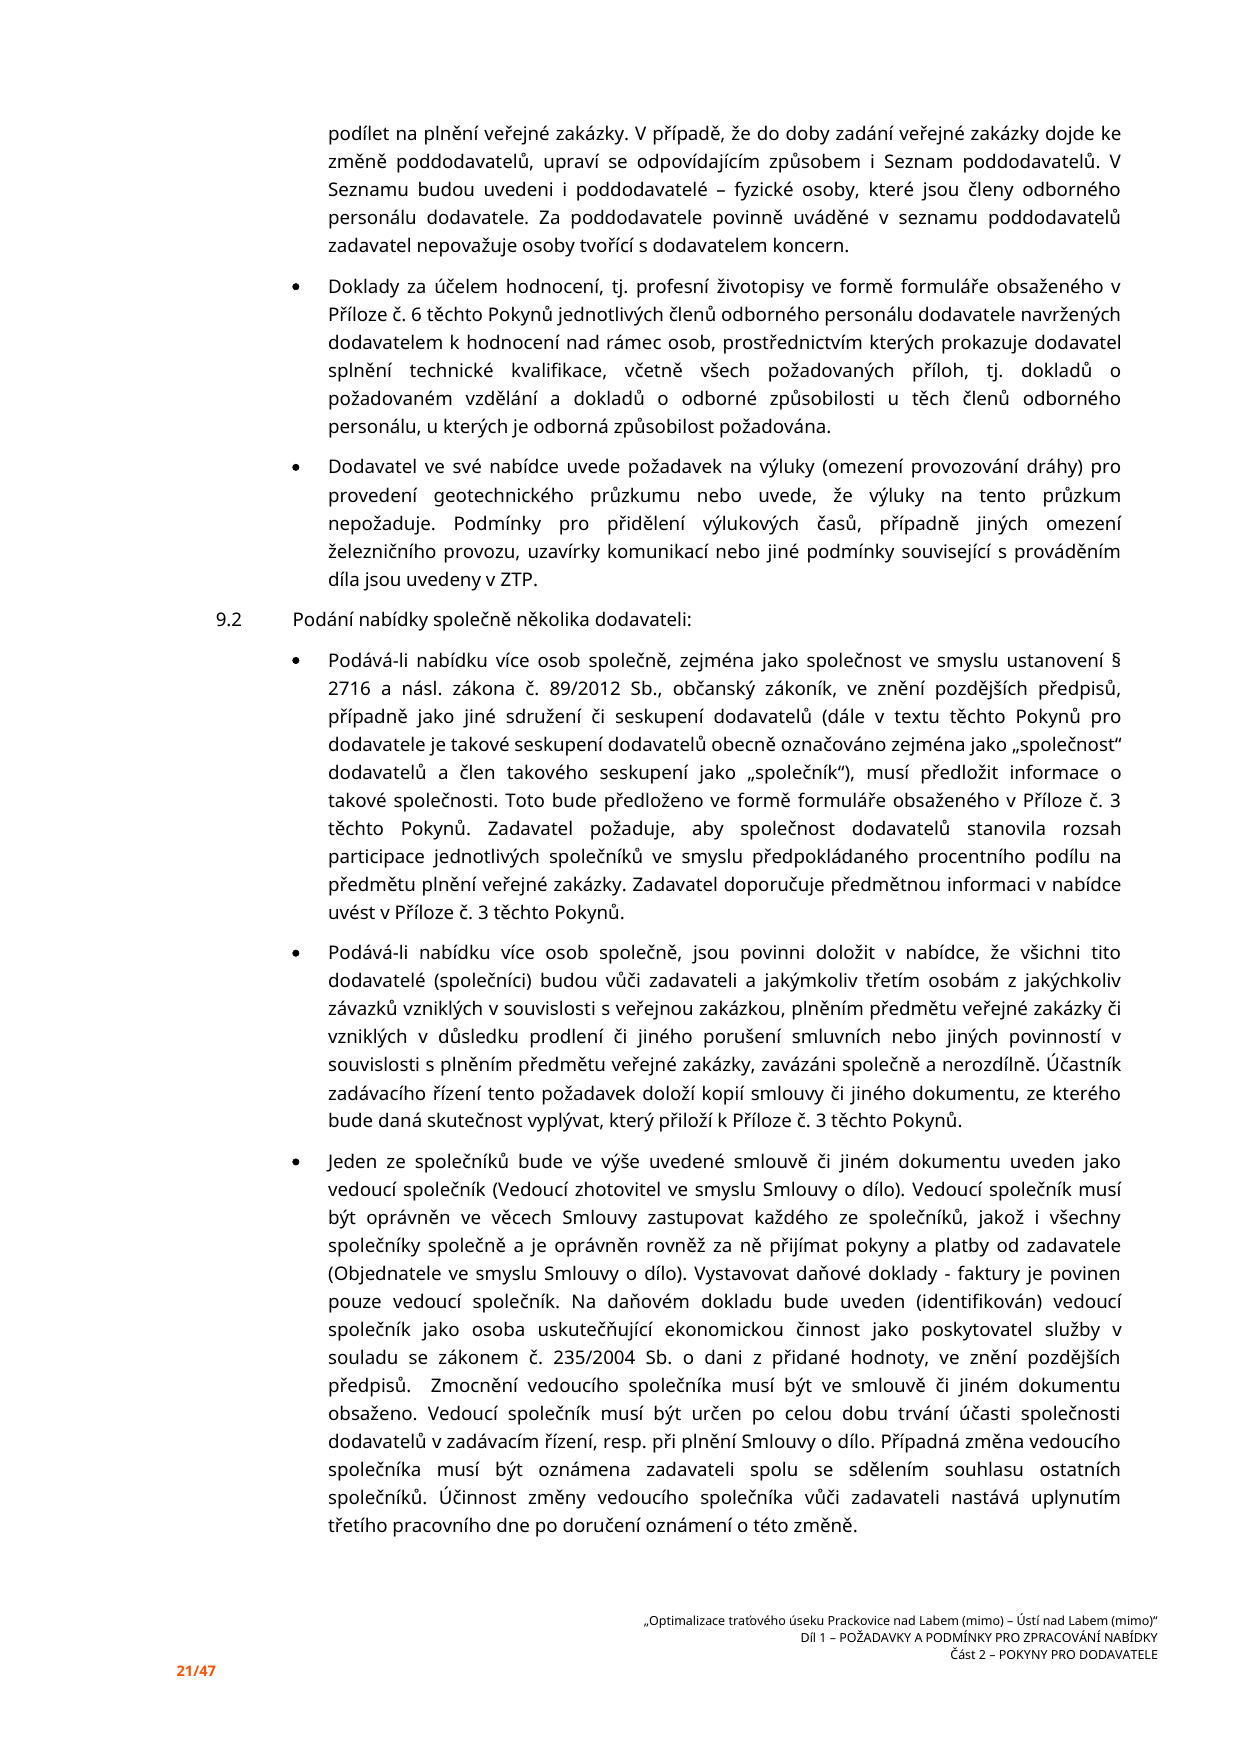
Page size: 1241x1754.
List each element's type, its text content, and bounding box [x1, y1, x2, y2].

text Dodavatel ve své nabídce uvede požadavek na výluky (omezení provozování dráhy) pro provedení geotechnického průzkumu nebo uvede, že výluky na tento průzkum nepožaduje. Podmínky pro přidělení výlukových časů, případně jiných omezení železničního provozu, uzavírky komunikací nebo jiné podmínky související s prováděním díla jsou uvedeny v ZTP. [292, 454, 1122, 591]
text Podání nabídky společně několika dodavateli: [216, 606, 1122, 632]
text Podává-li nabídku více osob společně, jsou povinni doložit v nabídce, že všichni tito dodavatelé (společníci) budou vůči zadavateli a jakýmkoliv třetím osobám z jakýchkoliv závazků vzniklých v souvislosti s veřejnou zakázkou, plněním předmětu veřejné zakázky či vzniklých v důsledku prodlení či jiného porušení smluvních nebo jiných povinností v souvislosti s plněním předmětu veřejné zakázky, zavázáni společně a nerozdílně. Účastník zadávacího řízení tento požadavek doloží kopií smlouvy či jiného dokumentu, ze kterého bude daná skutečnost vyplývat, který přiloží k Příloze č. 3 těchto Pokynů. [292, 940, 1122, 1133]
text Jeden ze společníků bude ve výše uvedené smlouvě či jiném dokumentu uveden jako vedoucí společník (Vedoucí zhotovitel ve smyslu Smlouvy o dílo). Vedoucí společník musí být oprávněn ve věcech Smlouvy zastupovat každého ze společníků, jakož i všechny společníky společně a je oprávněn rovněž za ně přijímat pokyny a platby od zadavatele (Objednatele ve smyslu Smlouvy o dílo). Vystavovat daňové doklady - faktury je povinen pouze vedoucí společník. Na daňovém dokladu bude uveden (identifikován) vedoucí společník jako osoba uskutečňující ekonomickou činnost jako poskytovatel služby v souladu se zákonem č. 235/2004 Sb. o dani z přidané hodnoty, ve znění pozdějších předpisů. Zmocnění vedoucího společníka musí být ve smlouvě či jiném dokumentu obsaženo. Vedoucí společník musí být určen po celou dobu trvání účasti společnosti dodavatelů v zadávacím řízení, resp. při plnění Smlouvy o dílo. Případná změna vedoucího společníka musí být oznámena zadavateli spolu se sdělením souhlasu ostatních společníků. Účinnost změny vedoucího společníka vůči zadavateli nastává uplynutím třetího pracovního dne po doručení oznámení o této změně. [292, 1148, 1122, 1538]
text Podává-li nabídku více osob společně, zejména jako společnost ve smyslu ustanovení § 2716 a násl. zákona č. 89/2012 Sb., občanský zákoník, ve znění pozdějších předpisů, případně jako jiné sdružení či seskupení dodavatelů (dále v textu těchto Pokynů pro dodavatele je takové seskupení dodavatelů obecně označováno zejména jako „společnost“ dodavatelů a člen takového seskupení jako „společník“), musí předložit informace o takové společnosti. Toto bude předloženo ve formě formuláře obsaženého v Příloze č. 3 těchto Pokynů. Zadavatel požaduje, aby společnost dodavatelů stanovila rozsah participace jednotlivých společníků ve smyslu předpokládaného procentního podílu na předmětu plnění veřejné zakázky. Zadavatel doporučuje předmětnou informaci v nabídce uvést v Příloze č. 3 těchto Pokynů. [292, 647, 1122, 925]
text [292, 121, 1122, 258]
text Doklady za účelem hodnocení, tj. profesní životopisy ve formě formuláře obsaženého v Příloze č. 6 těchto Pokynů jednotlivých členů odborného personálu dodavatele navržených dodavatelem k hodnocení nad rámec osob, prostřednictvím kterých prokazuje dodavatel splnění technické kvalifikace, včetně všech požadovaných příloh, tj. dokladů o požadovaném vzdělání a dokladů o odborné způsobilosti u těch členů odborného personálu, u kterých je odborná způsobilost požadována. [292, 273, 1122, 439]
